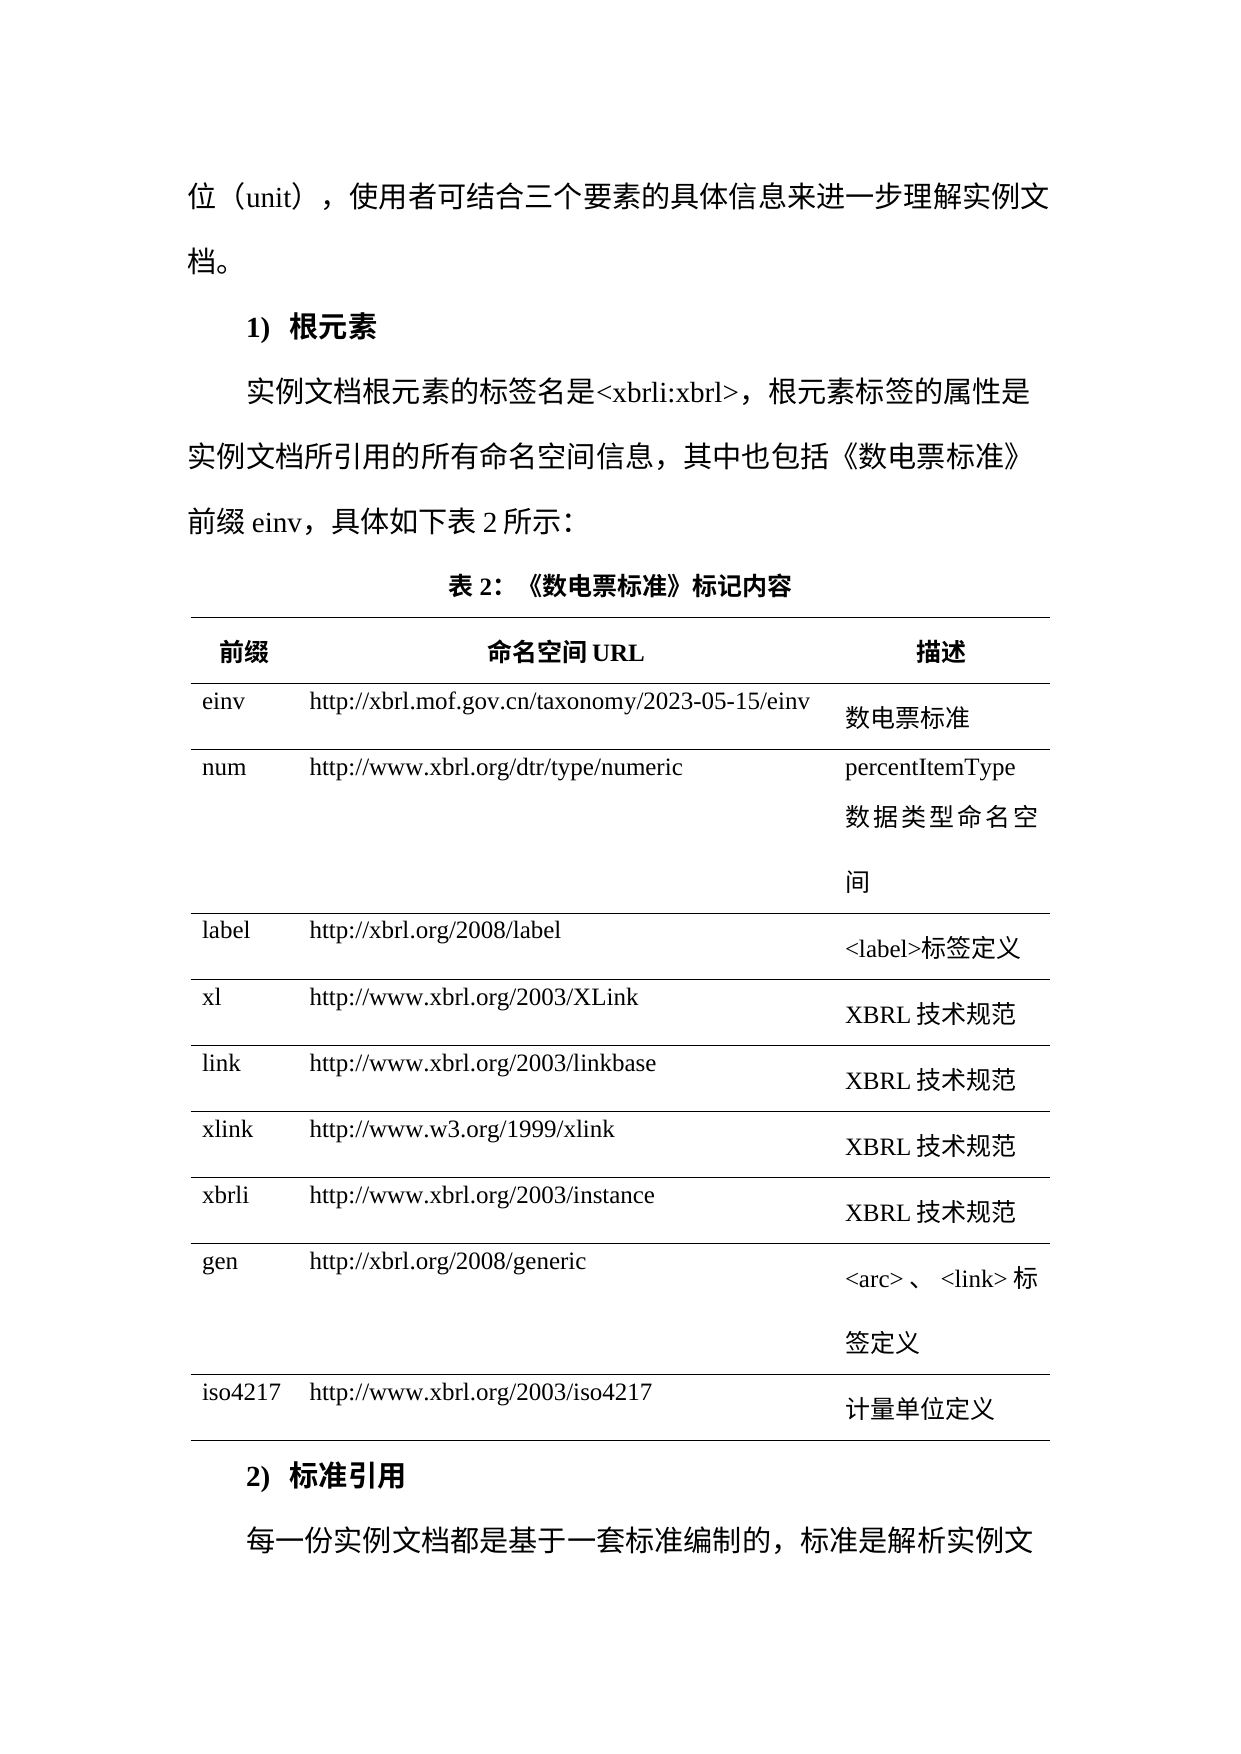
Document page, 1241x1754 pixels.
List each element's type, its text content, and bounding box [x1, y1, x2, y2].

table_cell 数电票标准 [834, 684, 1050, 749]
table_cell http://www.w3.org/1999/xlink [298, 1112, 833, 1177]
table_header 命名空间URL [298, 618, 833, 683]
table_cell xl [191, 980, 298, 1045]
table_cell label [191, 914, 298, 979]
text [187, 162, 1053, 292]
table_cell <arc>、<link>标签定义 [834, 1244, 1050, 1374]
table_cell gen [191, 1244, 298, 1374]
table_cell link [191, 1046, 298, 1111]
table_cell http://xbrl.org/2008/label [298, 914, 833, 979]
table_cell http://www.xbrl.org/2003/XLink [298, 980, 833, 1045]
table_cell xlink [191, 1112, 298, 1177]
list 根元素 [246, 292, 1053, 357]
table_cell 计量单位定义 [834, 1375, 1050, 1440]
table_cell http://www.xbrl.org/dtr/type/numeric [298, 750, 833, 913]
table_cell XBRL技术规范 [834, 1112, 1050, 1177]
table_cell num [191, 750, 298, 913]
table_cell iso4217 [191, 1375, 298, 1440]
table_cell http://xbrl.org/2008/generic [298, 1244, 833, 1374]
table_cell percentItemType数据类型命名空间 [834, 750, 1050, 913]
list 标准引用 [246, 1441, 1053, 1506]
table_cell XBRL技术规范 [834, 980, 1050, 1045]
table_cell <label>标签定义 [834, 914, 1050, 979]
table_cell XBRL技术规范 [834, 1046, 1050, 1111]
table_header 前缀 [191, 618, 298, 683]
table_cell http://xbrl.mof.gov.cn/taxonomy/2023-05-15/einv [298, 684, 833, 749]
table_cell einv [191, 684, 298, 749]
table_header 描述 [834, 618, 1050, 683]
table_cell xbrli [191, 1178, 298, 1243]
text 实例文档根元素的标签名是<xbrli:xbrl>，根元素标签的属性是实例文档所引用的所有命名空间信息，其中也包括《数电票标准》前缀einv，具体如下表2所示： [187, 357, 1053, 552]
table_cell http://www.xbrl.org/2003/iso4217 [298, 1375, 833, 1440]
text 表 2：《数电票标准》标记内容 [187, 552, 1053, 617]
table_cell http://www.xbrl.org/2003/linkbase [298, 1046, 833, 1111]
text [187, 1506, 1053, 1571]
table_cell http://www.xbrl.org/2003/instance [298, 1178, 833, 1243]
table_cell XBRL技术规范 [834, 1178, 1050, 1243]
